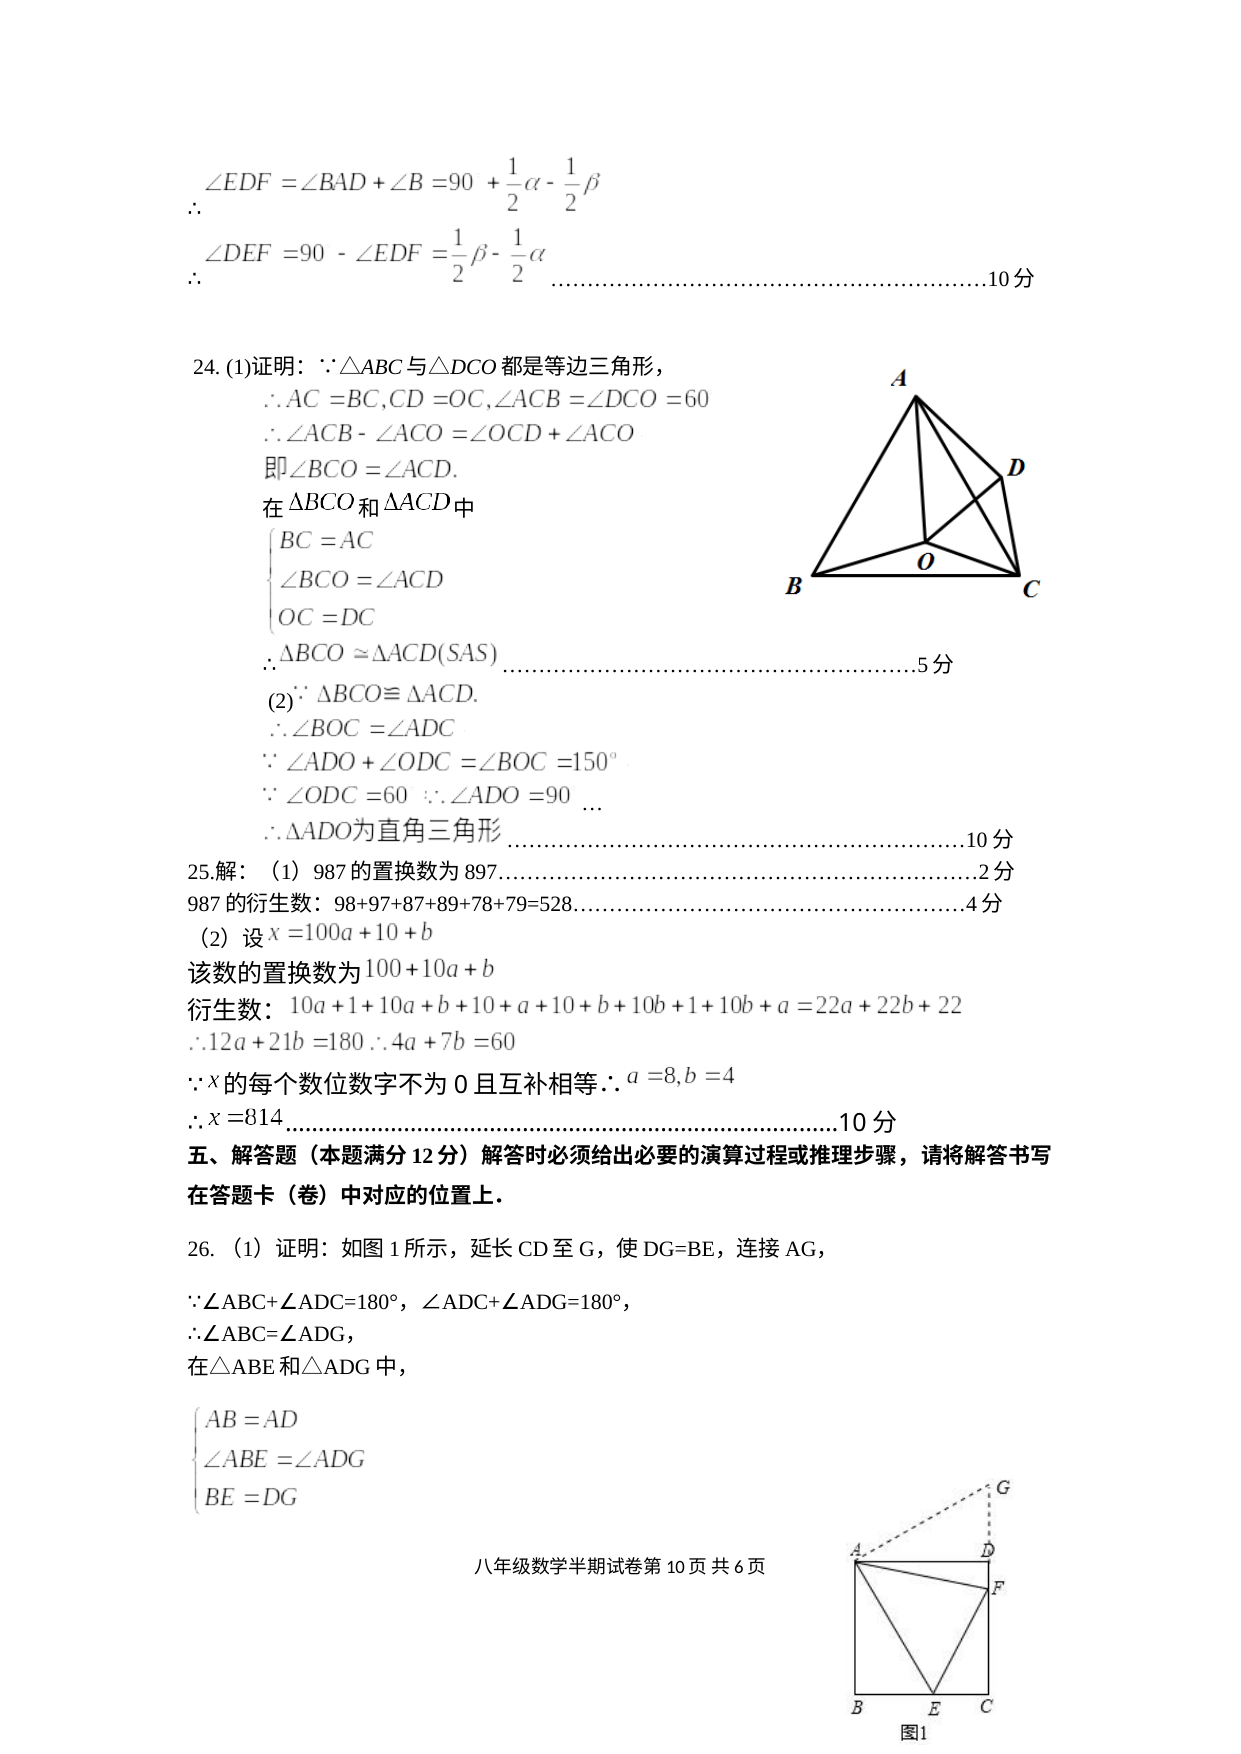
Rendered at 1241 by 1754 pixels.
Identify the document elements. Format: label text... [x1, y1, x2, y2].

text … [262, 777, 1053, 815]
text 24. (1)证明：∵△ABC与△DCO都是等边三角形， [187, 349, 1053, 381]
text ∴…………………………………………………………………………10分 [187, 1101, 1053, 1138]
text 25.解：（1）987的置换数为897…………………………………………………………2分 [187, 854, 1053, 886]
text （2）设 [187, 917, 1053, 953]
text ∴……………………………………………………10分 [187, 222, 1053, 320]
text 五、解答题（本题满分12分）解答时必须给出必要的演算过程或推理步骤，请将解答书写在答题卡（卷）中对应的位置上． [187, 1138, 1053, 1209]
text 26. （1）证明：如图1所示，延长CD至G，使DG=BE，连接AG， [187, 1230, 1053, 1263]
text 在和中 [262, 486, 759, 522]
text ∴…………………………………………………5分 [262, 639, 1053, 679]
text 987的衍生数：98+97+87+89+78+79=528………………………………………………4分 [187, 886, 1053, 917]
text ∴ [187, 152, 1053, 222]
picture [846, 1478, 1014, 1745]
text ………………………………………………………10分 [262, 815, 1053, 854]
text 衍生数： [187, 990, 1053, 1027]
text ∵∠ABC+∠ADC=180°，∠ADC+∠ADG=180°， ∴∠ABC=∠ADG， 在△ABE和△ADG中， [187, 1284, 1053, 1381]
text 该数的置换数为 [187, 953, 1053, 990]
text ∵的每个数位数字不为0且互补相等∴ [187, 1061, 1053, 1101]
picture [759, 350, 1061, 610]
text (2) [262, 679, 1053, 713]
